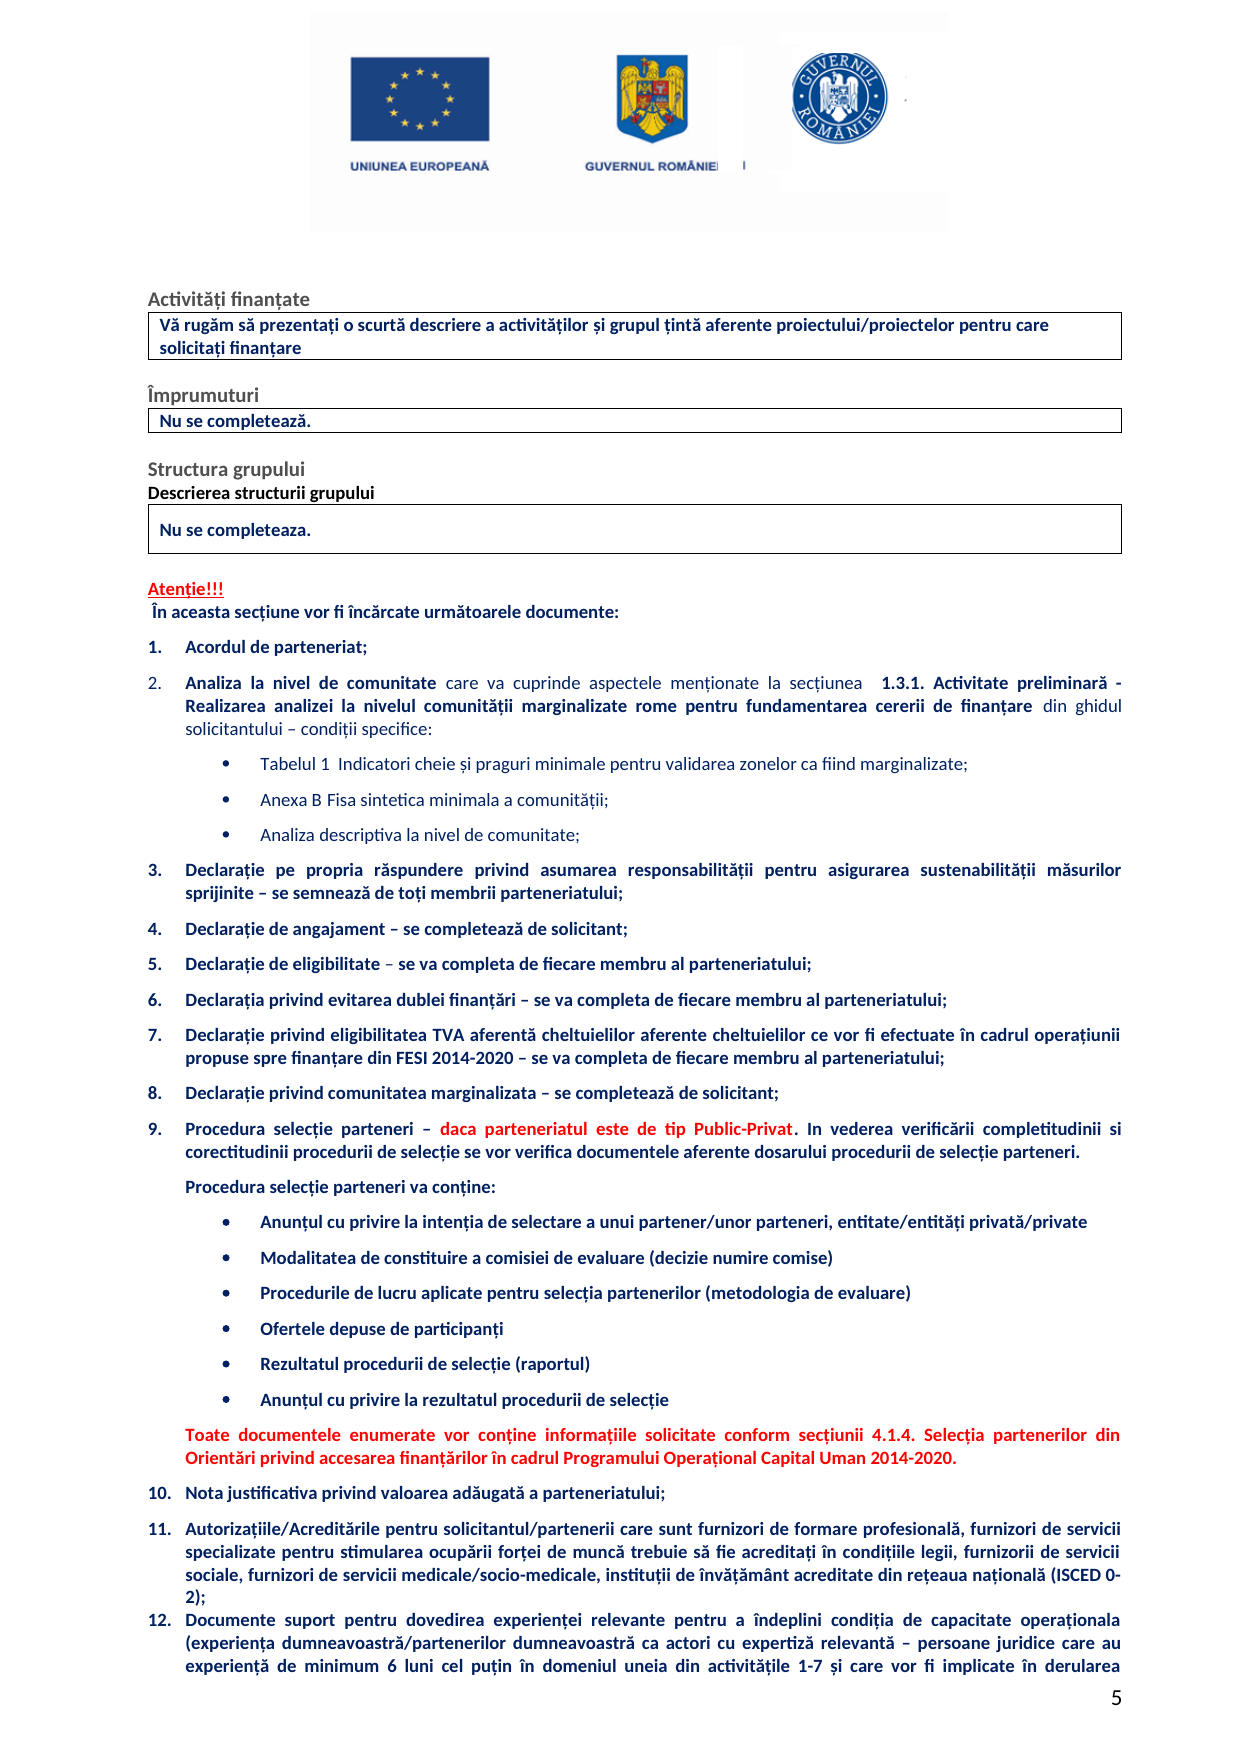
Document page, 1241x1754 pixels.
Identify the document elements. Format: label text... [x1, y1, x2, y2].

list Analiza la nivel de comunitate care va cuprinde aspectele menționate la secțiunea 1.3.1. Activitate preliminară - Realizarea analizei la nivelul comunității marginalizate rome pentru fundamentarea cererii de finanțare din ghidul solicitantului – condiții specifice: [148, 671, 1122, 740]
list Rezultatul procedurii de selecție (raportul) [223, 1352, 1122, 1375]
list Anunțul cu privire la rezultatul procedurii de selecție [223, 1388, 1122, 1411]
list Nota justificativa privind valoarea adăugată a parteneriatului; [148, 1481, 1122, 1504]
table_header Nu se completează. [149, 409, 1121, 432]
list Anexa B Fisa sintetica minimala a comunității; [223, 788, 1122, 811]
list Ofertele depuse de participanţi [223, 1317, 1122, 1340]
text Descrierea structurii grupului [148, 481, 1122, 504]
table_header Nu se completeaza. [149, 505, 1121, 553]
list Declarație de angajament – se completează de solicitant; [148, 917, 1122, 940]
list Declarație privind comunitatea marginalizata – se completează de solicitant; [148, 1081, 1122, 1104]
list Tabelul 1 Indicatori cheie și praguri minimale pentru validarea zonelor ca fiind marginalizate; [223, 752, 1122, 775]
text În aceasta secțiune vor fi încărcate următoarele documente: [148, 600, 1122, 623]
picture [309, 11, 948, 232]
list Modalitatea de constituire a comisiei de evaluare (decizie numire comise) [223, 1246, 1122, 1269]
text Structura grupului [148, 456, 1122, 481]
list Procedura selecție parteneri va conține: [185, 1175, 1122, 1198]
list Toate documentele enumerate vor conține informațiile solicitate conform secțiunii 4.1.4. Selecția partenerilor din Orientări privind accesarea finanțărilor în cadrul Programului Operațional Capital Uman 2014-2020. [185, 1423, 1122, 1469]
list Procedurile de lucru aplicate pentru selecția partenerilor (metodologia de evaluare) [223, 1281, 1122, 1304]
list Acordul de parteneriat; [148, 636, 1122, 658]
list Declarație privind eligibilitatea TVA aferentă cheltuielilor aferente cheltuielilor ce vor fi efectuate în cadrul operațiunii propuse spre finanţare din FESI 2014-2020 – se va completa de fiecare membru al parteneriatului; [148, 1023, 1122, 1069]
table_header Vă rugăm să prezentați o scurtă descriere a activităților şi grupul ţintă aferente proiectului/proiectelor pentru care solicitați finanţare [149, 313, 1121, 359]
text Împrumuturi [148, 383, 1122, 408]
list Declarație de eligibilitate – se va completa de fiecare membru al parteneriatului; [148, 952, 1122, 975]
list Declarație pe propria răspundere privind asumarea responsabilității pentru asigurarea sustenabilității măsurilor sprijinite – se semnează de toți membrii parteneriatului; [148, 858, 1122, 904]
text Activități finanțate [148, 286, 1122, 312]
list Declarația privind evitarea dublei finanțări – se va completa de fiecare membru al parteneriatului; [148, 988, 1122, 1011]
text Atenție!!! [148, 577, 1122, 600]
list Procedura selecție parteneri – daca parteneriatul este de tip Public-Privat. In vederea verificării completitudinii si corectitudinii procedurii de selecție se vor verifica documentele aferente dosarului procedurii de selecție parteneri. [148, 1117, 1122, 1163]
list Autorizațiile/Acreditările pentru solicitantul/partenerii care sunt furnizori de formare profesională, furnizori de servicii specializate pentru stimularea ocupării forței de muncă trebuie să fie acreditați în condițiile legii, furnizorii de servicii sociale, furnizori de servicii medicale/socio-medicale, instituții de învățământ acreditate din rețeaua națională (ISCED 0-2); [148, 1517, 1122, 1608]
list Anunțul cu privire la intenția de selectare a unui partener/unor parteneri, entitate/entități privată/private [223, 1211, 1122, 1233]
list Analiza descriptiva la nivel de comunitate; [223, 823, 1122, 846]
